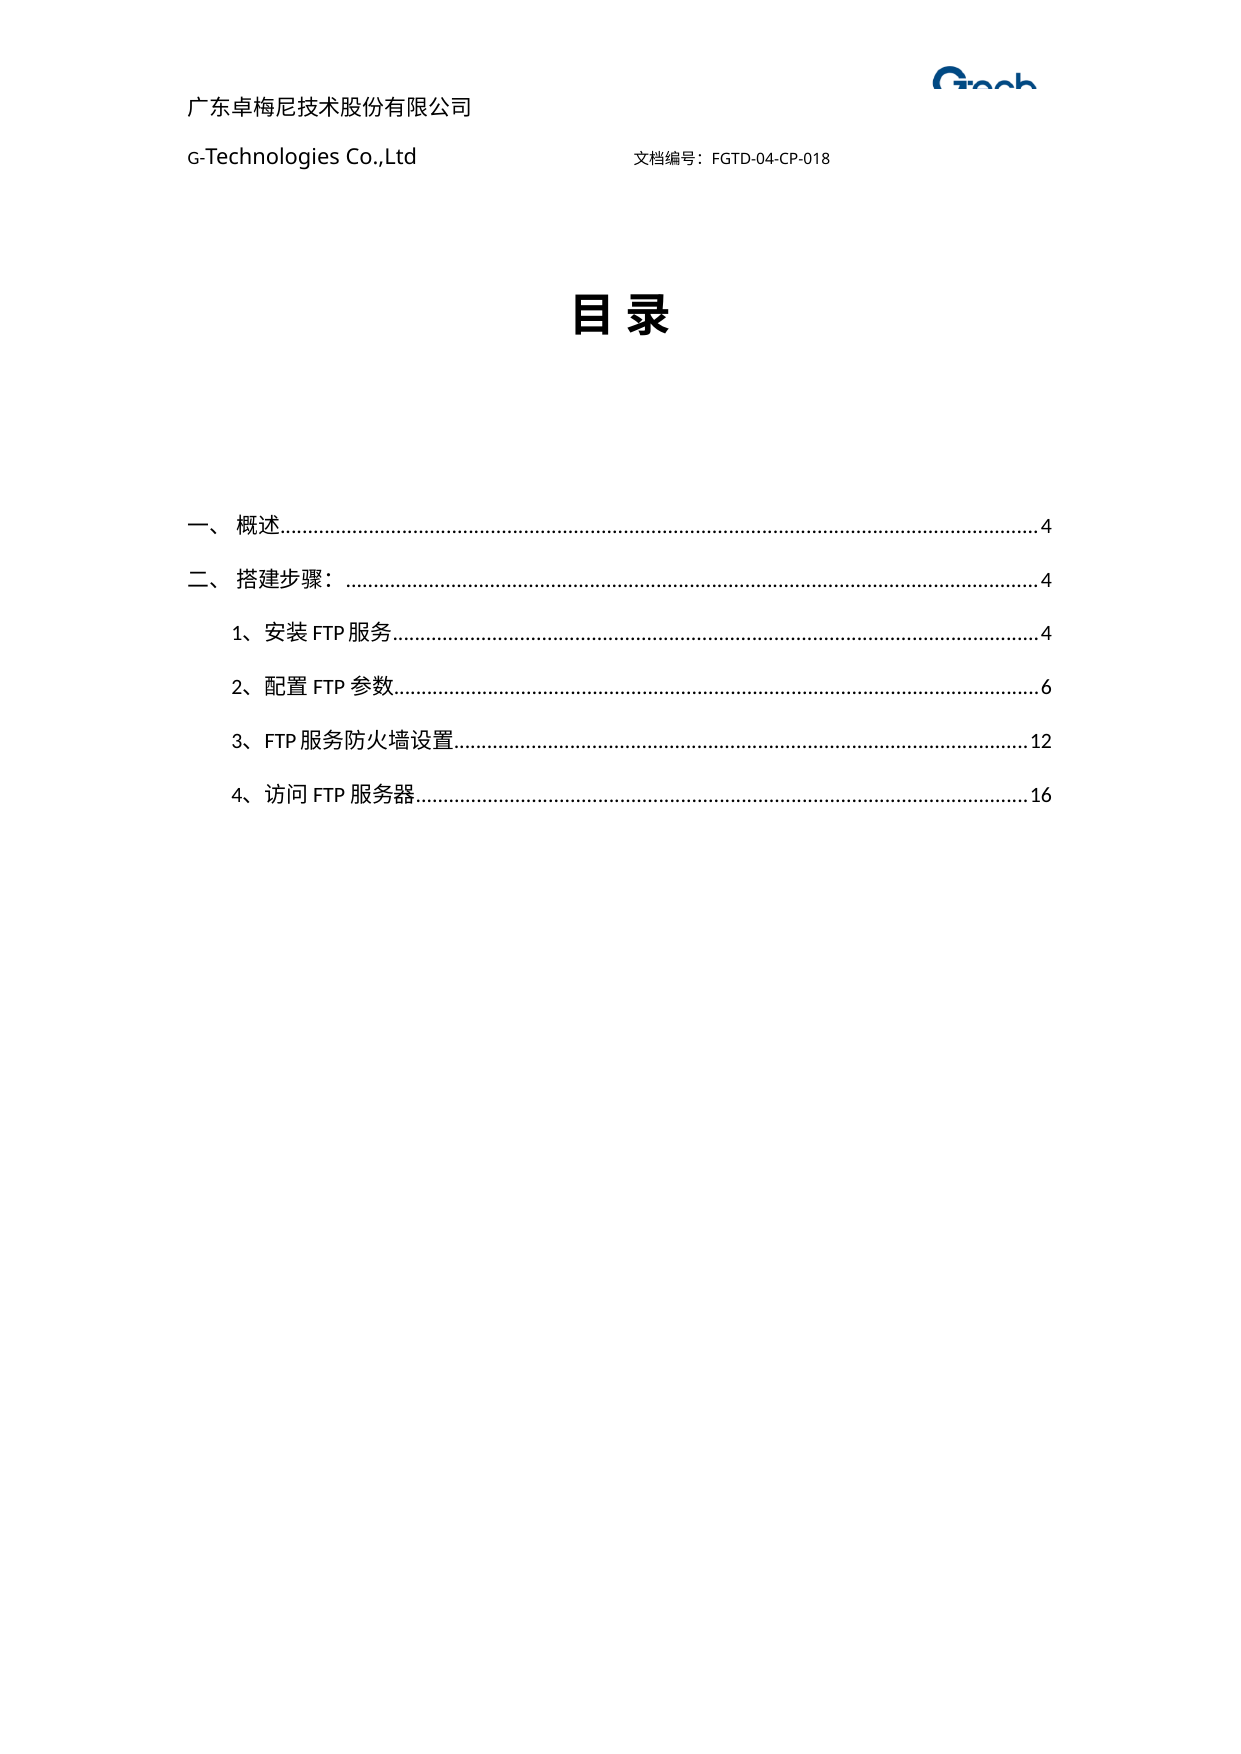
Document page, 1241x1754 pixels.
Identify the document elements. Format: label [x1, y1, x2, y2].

picture [922, 55, 1053, 89]
